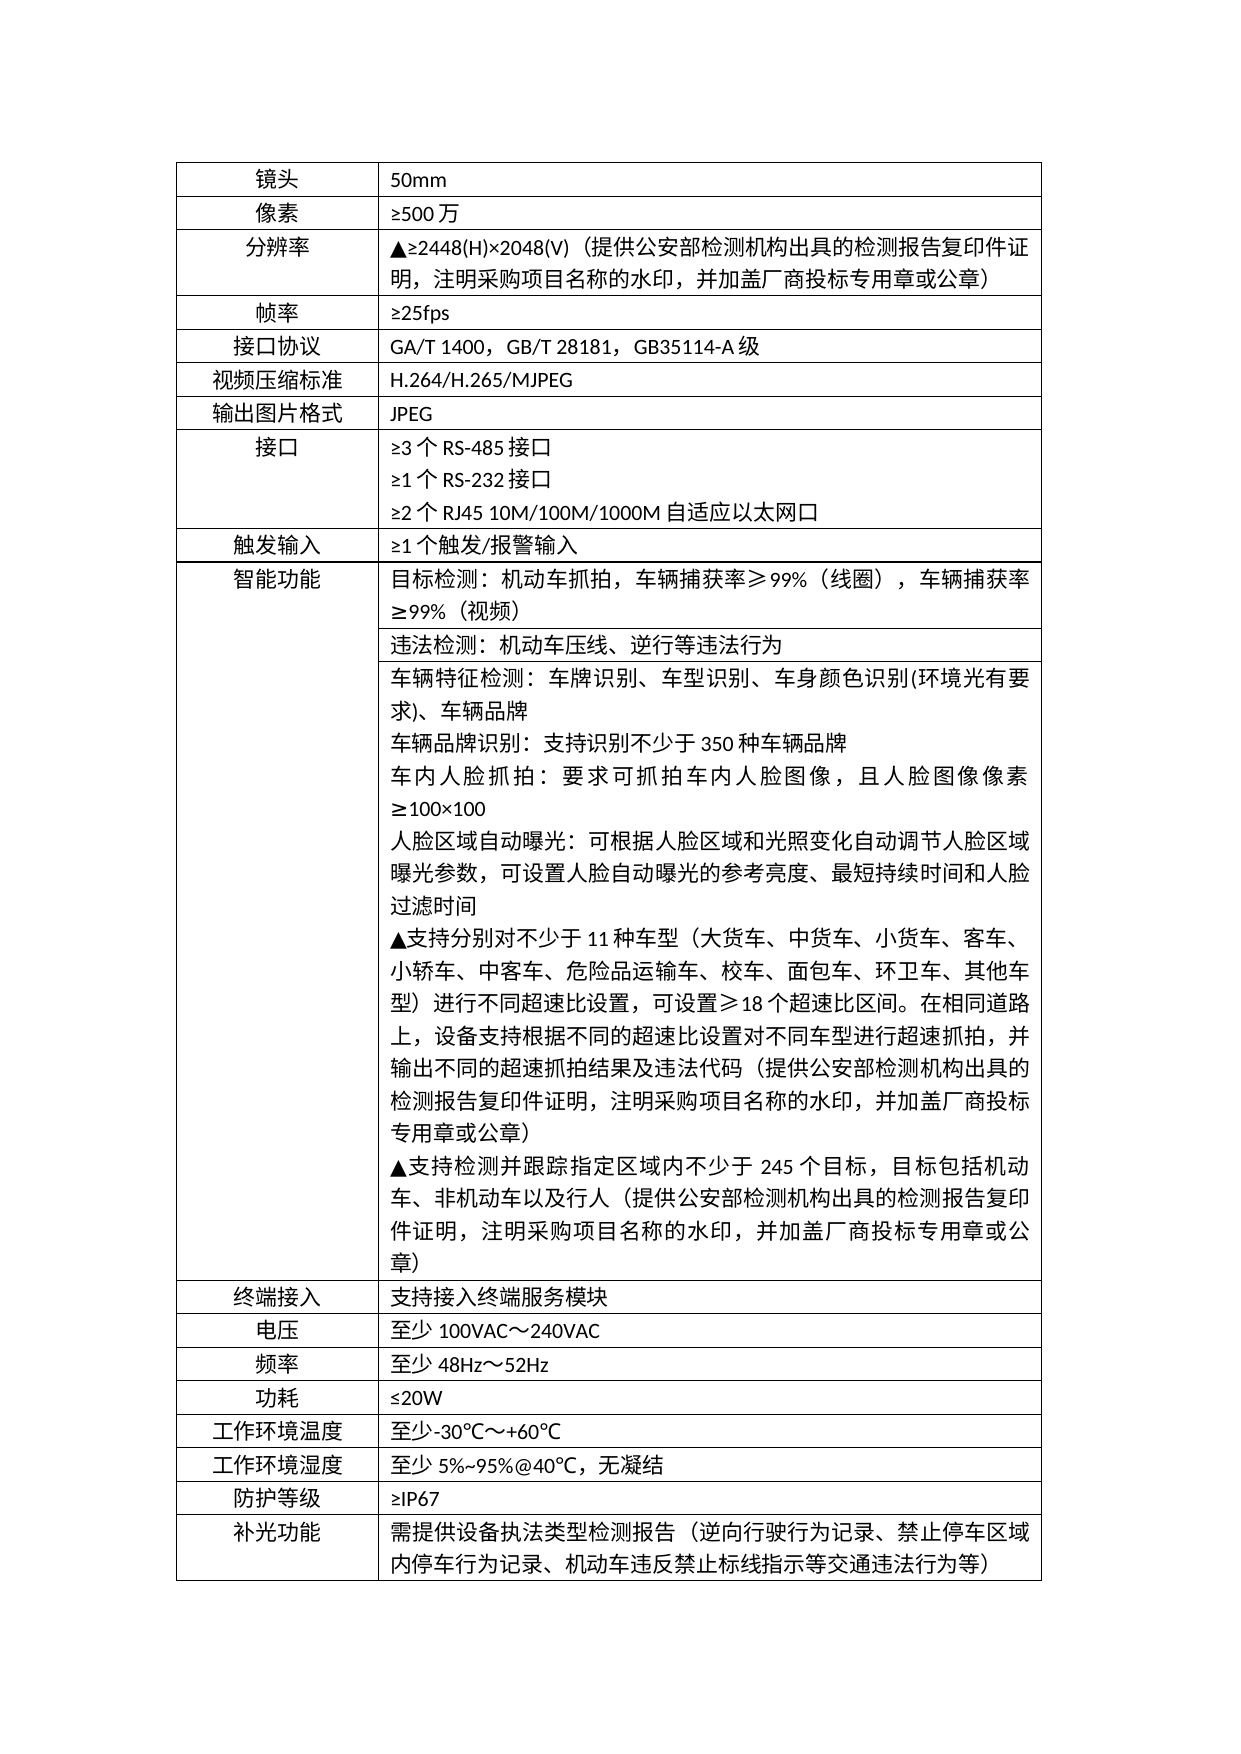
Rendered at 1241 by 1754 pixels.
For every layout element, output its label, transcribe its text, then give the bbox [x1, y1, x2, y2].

table_cell 终端接入 [177, 1281, 378, 1313]
table_cell 视频压缩标准 [177, 363, 378, 396]
table_cell ≥25fps [379, 296, 1041, 329]
table_cell 频率 [177, 1348, 378, 1380]
table_cell 接口协议 [177, 330, 378, 362]
table_cell 帧率 [177, 296, 378, 329]
table_cell 工作环境湿度 [177, 1448, 378, 1481]
table_cell 车辆特征检测：车牌识别、车型识别、车身颜色识别(环境光有要求)、车辆品牌 车辆品牌识别：支持识别不少于350种车辆品牌 车内人脸抓拍：要求可抓拍车内人脸图像，且人脸图像像素≥100×100 人脸区域自动曝光：可根据人脸区域和光照变化自动调节人脸区域曝光参数，可设置人脸自动曝光的参考亮度、最短持续时间和人脸过滤时间 ▲支持分别对不少于11种车型（大货车、中货车、小货车、客车、小轿车、中客车、危险品运输车、校车、面包车、环卫车、其他车型）进行不同超速比设置，可设置≥18个超速比区间。在相同道路上，设备支持根据不同的超速比设置对不同车型进行超速抓拍，并输出不同的超速抓拍结果及违法代码（提供公安部检测机构出具的检测报告复印件证明，注明采购项目名称的水印，并加盖厂商投标专用章或公章） ▲支持检测并跟踪指定区域内不少于245个目标，目标包括机动车、非机动车以及行人（提供公安部检测机构出具的检测报告复印件证明，注明采购项目名称的水印，并加盖厂商投标专用章或公章） [379, 662, 1041, 1279]
table_cell ≥IP67 [379, 1482, 1041, 1514]
table_cell 镜头 [177, 163, 378, 196]
table_cell 分辨率 [177, 230, 378, 295]
table_cell 至少-30℃～+60℃ [379, 1415, 1041, 1447]
table_cell 需提供设备执法类型检测报告（逆向行驶行为记录、禁止停车区域内停车行为记录、机动车违反禁止标线指示等交通违法行为等） [379, 1515, 1041, 1580]
table_cell 触发输入 [177, 529, 378, 561]
table_cell ≤20W [379, 1381, 1041, 1414]
table_cell 像素 [177, 197, 378, 229]
table_cell 接口 [177, 430, 378, 528]
table_cell 功耗 [177, 1381, 378, 1414]
table_cell 输出图片格式 [177, 397, 378, 429]
table_cell 工作环境温度 [177, 1415, 378, 1447]
table_cell ≥500万 [379, 197, 1041, 229]
table_cell GA/T 1400，GB/T 28181，GB35114-A级 [379, 330, 1041, 362]
table_cell 支持接入终端服务模块 [379, 1281, 1041, 1313]
table_cell 至少100VAC～240VAC [379, 1314, 1041, 1347]
table_cell ≥1个触发/报警输入 [379, 529, 1041, 561]
table_cell 违法检测：机动车压线、逆行等违法行为 [379, 629, 1041, 661]
table_cell 智能功能 [177, 563, 378, 1279]
table_cell 至少48Hz～52Hz [379, 1348, 1041, 1380]
table_cell ≥3个RS-485接口 ≥1个RS-232接口 ≥2个RJ45 10M/100M/1000M自适应以太网口 [379, 430, 1041, 528]
table_cell ▲≥2448(H)×2048(V)（提供公安部检测机构出具的检测报告复印件证明，注明采购项目名称的水印，并加盖厂商投标专用章或公章） [379, 230, 1041, 295]
table_cell 电压 [177, 1314, 378, 1347]
table_cell JPEG [379, 397, 1041, 429]
table_cell 目标检测：机动车抓拍，车辆捕获率≥99%（线圈），车辆捕获率≥99%（视频） [379, 563, 1041, 627]
table_cell 防护等级 [177, 1482, 378, 1514]
table_cell 至少5%~95%@40℃，无凝结 [379, 1448, 1041, 1481]
table_cell 补光功能 [177, 1515, 378, 1580]
table_cell H.264/H.265/MJPEG [379, 363, 1041, 396]
table_cell 50mm [379, 163, 1041, 196]
